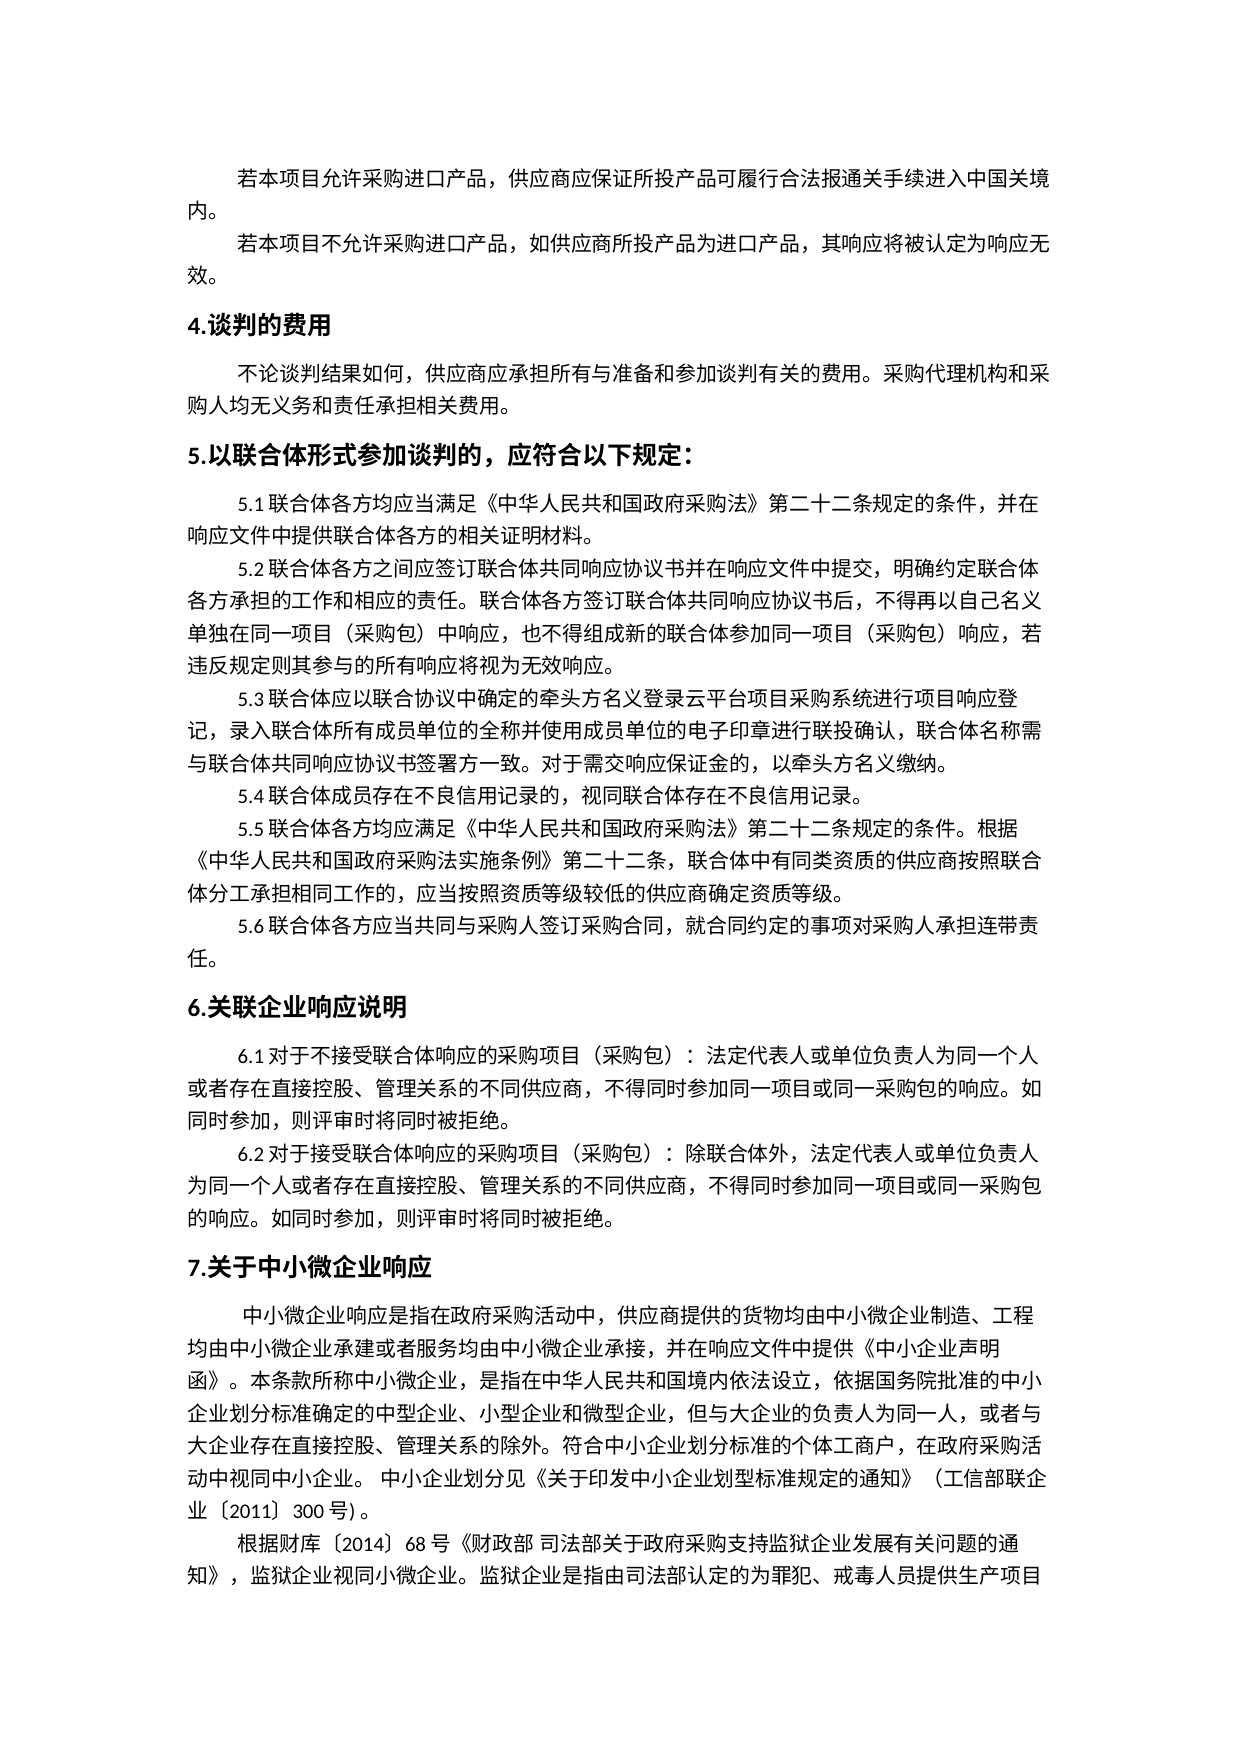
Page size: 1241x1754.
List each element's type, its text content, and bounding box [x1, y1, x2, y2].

text 若本项目不允许采购进口产品，如供应商所投产品为进口产品，其响应将被认定为响应无效。 [187, 227, 1053, 292]
text 6.关联企业响应说明 [187, 974, 1053, 1039]
text 4.谈判的费用 [187, 292, 1053, 357]
text 6.1 对于不接受联合体响应的采购项目（采购包）：法定代表人或单位负责人为同一个人或者存在直接控股、管理关系的不同供应商，不得同时参加同一项目或同一采购包的响应。如同时参加，则评审时将同时被拒绝。 [187, 1039, 1053, 1137]
text 5.2 联合体各方之间应签订联合体共同响应协议书并在响应文件中提交，明确约定联合体各方承担的工作和相应的责任。联合体各方签订联合体共同响应协议书后，不得再以自己名义单独在同一项目（采购包）中响应，也不得组成新的联合体参加同一项目（采购包）响应，若违反规定则其参与的所有响应将视为无效响应。 [187, 552, 1053, 682]
text 若本项目允许采购进口产品，供应商应保证所投产品可履行合法报通关手续进入中国关境内。 [187, 162, 1053, 227]
text 6.2 对于接受联合体响应的采购项目（采购包）：除联合体外，法定代表人或单位负责人为同一个人或者存在直接控股、管理关系的不同供应商，不得同时参加同一项目或同一采购包的响应。如同时参加，则评审时将同时被拒绝。 [187, 1137, 1053, 1234]
text 不论谈判结果如何，供应商应承担所有与准备和参加谈判有关的费用。采购代理机构和采购人均无义务和责任承担相关费用。 [187, 357, 1053, 422]
text 5.1 联合体各方均应当满足《中华人民共和国政府采购法》第二十二条规定的条件，并在响应文件中提供联合体各方的相关证明材料。 [187, 487, 1053, 552]
text 5.6 联合体各方应当共同与采购人签订采购合同，就合同约定的事项对采购人承担连带责任。 [187, 909, 1053, 974]
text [187, 1527, 1053, 1592]
text 中小微企业响应是指在政府采购活动中，供应商提供的货物均由中小微企业制造、工程均由中小微企业承建或者服务均由中小微企业承接，并在响应文件中提供《中小企业声明函》。本条款所称中小微企业，是指在中华人民共和国境内依法设立，依据国务院批准的中小企业划分标准确定的中型企业、小型企业和微型企业，但与大企业的负责人为同一人，或者与大企业存在直接控股、管理关系的除外。符合中小企业划分标准的个体工商户，在政府采购活动中视同中小企业。 中小企业划分见《关于印发中小企业划型标准规定的通知》（工信部联企业〔2011〕300号) 。 [187, 1299, 1053, 1527]
text 5.4 联合体成员存在不良信用记录的，视同联合体存在不良信用记录。 [187, 779, 1053, 812]
text 5.5 联合体各方均应满足《中华人民共和国政府采购法》第二十二条规定的条件。根据《中华人民共和国政府采购法实施条例》第二十二条，联合体中有同类资质的供应商按照联合体分工承担相同工作的，应当按照资质等级较低的供应商确定资质等级。 [187, 812, 1053, 909]
text 7.关于中小微企业响应 [187, 1234, 1053, 1299]
text 5.3 联合体应以联合协议中确定的牵头方名义登录云平台项目采购系统进行项目响应登记，录入联合体所有成员单位的全称并使用成员单位的电子印章进行联投确认，联合体名称需与联合体共同响应协议书签署方一致。对于需交响应保证金的，以牵头方名义缴纳。 [187, 682, 1053, 779]
text 5.以联合体形式参加谈判的，应符合以下规定： [187, 422, 1053, 487]
